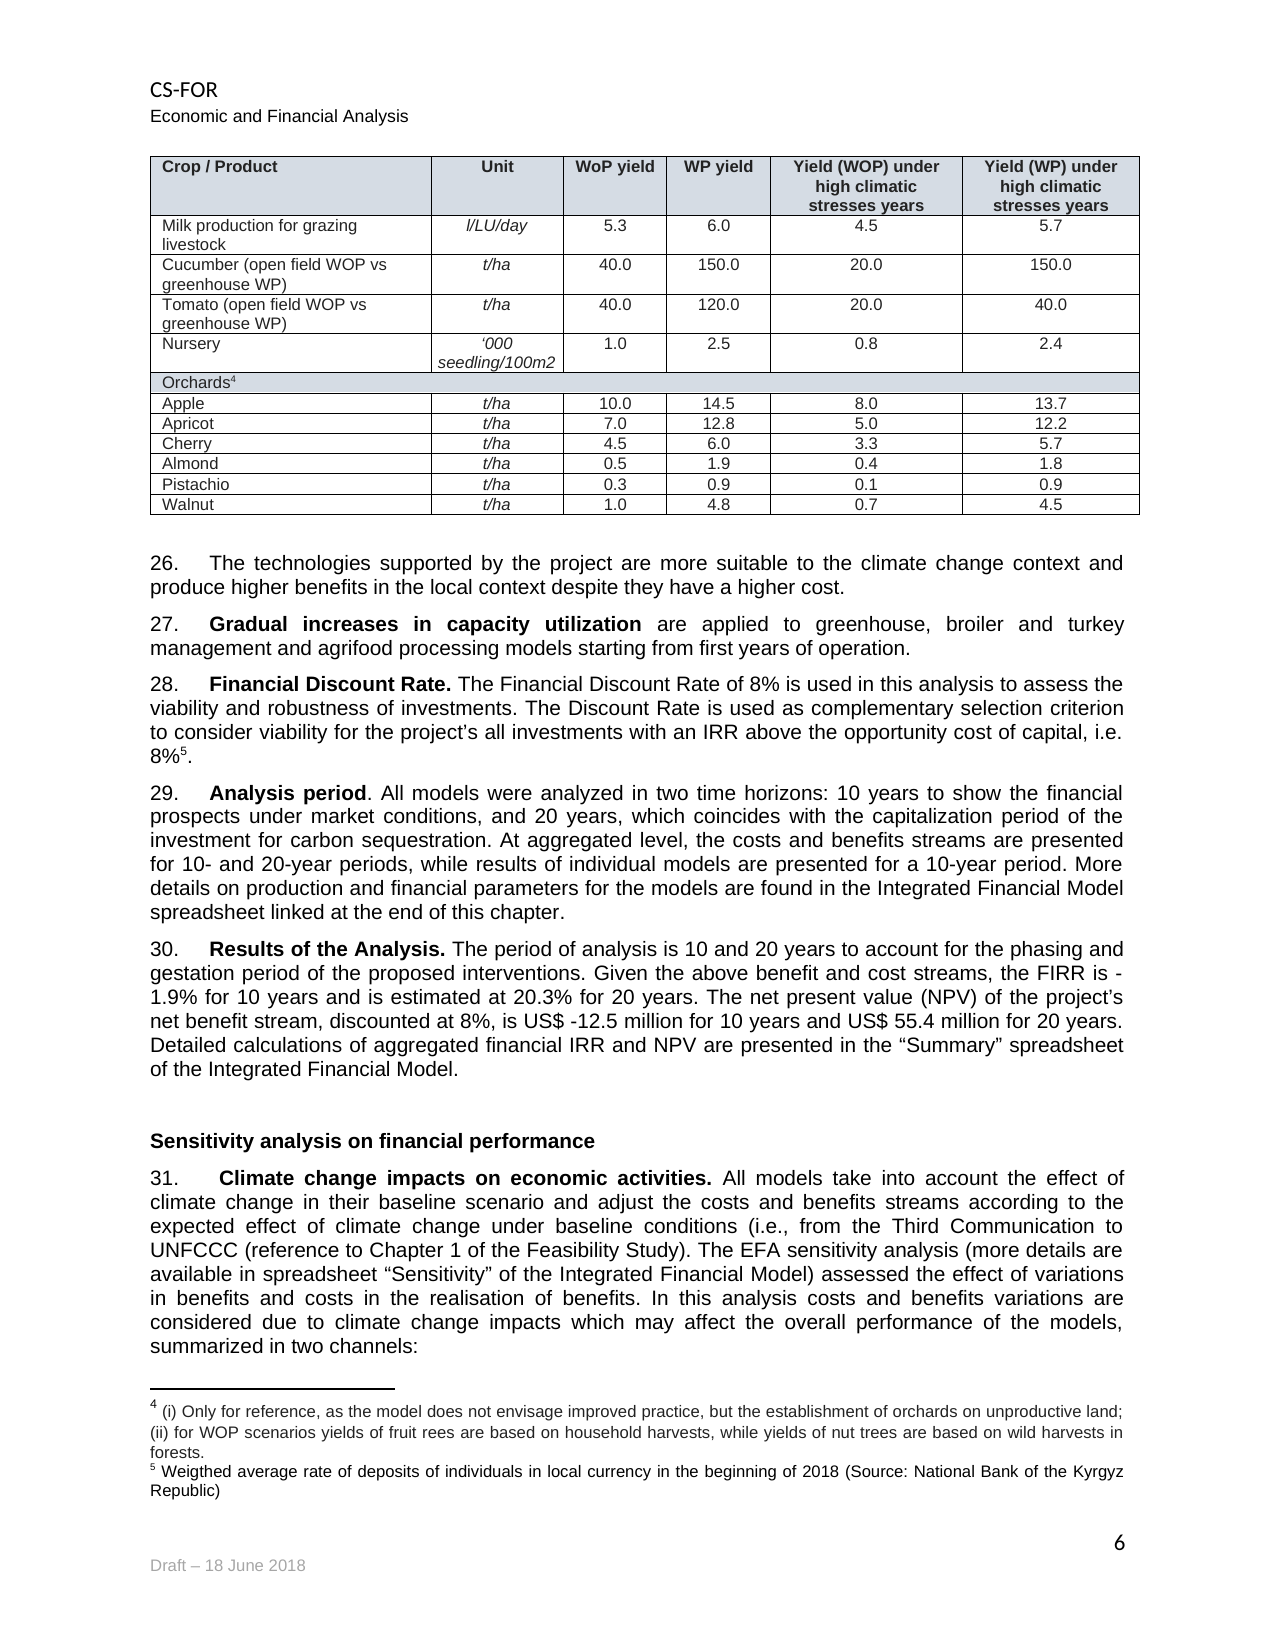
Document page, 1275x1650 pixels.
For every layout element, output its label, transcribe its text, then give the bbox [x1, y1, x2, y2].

table_cell 12.8 [667, 414, 770, 433]
table_cell 0.9 [963, 474, 1139, 493]
table_cell 0.1 [771, 474, 962, 493]
table_cell 12.2 [963, 414, 1139, 433]
table_cell t/ha [432, 495, 563, 514]
table_cell 7.0 [564, 414, 666, 433]
table_header Unit [432, 157, 563, 215]
table_cell 5.0 [771, 414, 962, 433]
table_cell 120.0 [667, 295, 770, 333]
list Analysis period. All models were analyzed in two time horizons: 10 years to show the financial prospects under market conditions, and 20 years, which coincides with the capitalization period of the investment for carbon sequestration. At aggregated level, the costs and benefits streams are presented for 10- and 20-year periods, while results of individual models are presented for a 10-year period. More details on production and financial parameters for the models are found in the Integrated Financial Model spreadsheet linked at the end of this chapter. [150, 780, 1125, 924]
table_cell 40.0 [564, 295, 666, 333]
table_cell 4.5 [771, 216, 962, 254]
table_cell 40.0 [564, 255, 666, 293]
table_cell 14.5 [667, 394, 770, 413]
table_cell t/ha [432, 414, 563, 433]
table_cell Milk production for grazing livestock [151, 216, 431, 254]
list Results of the Analysis. The period of analysis is 10 and 20 years to account for the phasing and gestation period of the proposed interventions. Given the above benefit and cost streams, the FIRR is -1.9% for 10 years and is estimated at 20.3% for 20 years. The net present value (NPV) of the project’s net benefit stream, discounted at 8%, is US$ -12.5 million for 10 years and US$ 55.4 million for 20 years. Detailed calculations of aggregated financial IRR and NPV are presented in the “Summary” spreadsheet of the Integrated Financial Model. [150, 937, 1125, 1080]
table_cell 4.5 [564, 434, 666, 453]
table_header Yield (WOP) under high climatic stresses years [771, 157, 962, 215]
table_cell Apple [151, 394, 431, 413]
table_cell 6.0 [667, 216, 770, 254]
table_cell 1.9 [667, 454, 770, 473]
table_cell 4.8 [667, 495, 770, 514]
table_cell t/ha [432, 255, 563, 293]
table_cell Apricot [151, 414, 431, 433]
table_cell 8.0 [771, 394, 962, 413]
table_cell Orchards [151, 373, 1139, 392]
table_cell 5.7 [963, 434, 1139, 453]
table_cell t/ha [432, 295, 563, 333]
table_cell 150.0 [963, 255, 1139, 293]
table_cell 13.7 [963, 394, 1139, 413]
table_cell 0.7 [771, 495, 962, 514]
table_cell Tomato (open field WOP vs greenhouse WP) [151, 295, 431, 333]
table_cell t/ha [432, 474, 563, 493]
list Gradual increases in capacity utilization are applied to greenhouse, broiler and turkey management and agrifood processing models starting from first years of operation. [150, 612, 1125, 659]
table_header WoP yield [564, 157, 666, 215]
table_cell 1.0 [564, 495, 666, 514]
table_cell 10.0 [564, 394, 666, 413]
list Sensitivity analysis on financial performance [150, 1129, 1125, 1153]
table_cell 150.0 [667, 255, 770, 293]
table_cell 40.0 [963, 295, 1139, 333]
table_cell 4.5 [963, 495, 1139, 514]
table_cell 0.4 [771, 454, 962, 473]
table_cell l/LU/day [432, 216, 563, 254]
table_cell 1.8 [963, 454, 1139, 473]
table_cell 2.5 [667, 334, 770, 372]
list Climate change impacts on economic activities. All models take into account the effect of climate change in their baseline scenario and adjust the costs and benefits streams according to the expected effect of climate change under baseline conditions (i.e., from the Third Communication to UNFCCC (reference to Chapter 1 of the Feasibility Study). The EFA sensitivity analysis (more details are available in spreadsheet “Sensitivity” of the Integrated Financial Model) assessed the effect of variations in benefits and costs in the realisation of benefits. In this analysis costs and benefits variations are considered due to climate change impacts which may affect the overall performance of the models, summarized in two channels: [150, 1166, 1125, 1357]
table_cell 6.0 [667, 434, 770, 453]
table_cell Nursery [151, 334, 431, 372]
table_cell 2.4 [963, 334, 1139, 372]
table_cell 0.9 [667, 474, 770, 493]
table_cell Cherry [151, 434, 431, 453]
table_cell Pistachio [151, 474, 431, 493]
table_header Yield (WP) under high climatic stresses years [963, 157, 1139, 215]
table_cell 5.3 [564, 216, 666, 254]
table_cell 0.5 [564, 454, 666, 473]
table_cell 5.7 [963, 216, 1139, 254]
table_header WP yield [667, 157, 770, 215]
table_cell t/ha [432, 434, 563, 453]
table_cell Cucumber (open field WOP vs greenhouse WP) [151, 255, 431, 293]
table_cell 0.8 [771, 334, 962, 372]
table_header Crop / Product [151, 157, 431, 215]
table_cell 1.0 [564, 334, 666, 372]
table_cell 3.3 [771, 434, 962, 453]
table_cell Almond [151, 454, 431, 473]
list Financial Discount Rate. The Financial Discount Rate of 8% is used in this analysis to assess the viability and robustness of investments. The Discount Rate is used as complementary selection criterion to consider viability for the project’s all investments with an IRR above the opportunity cost of capital, i.e. 8%. [150, 672, 1125, 768]
list The technologies supported by the project are more suitable to the climate change context and produce higher benefits in the local context despite they have a higher cost. [150, 551, 1125, 599]
table_cell 0.3 [564, 474, 666, 493]
table_cell 20.0 [771, 255, 962, 293]
table_cell t/ha [432, 394, 563, 413]
table_cell t/ha [432, 454, 563, 473]
table_cell Walnut [151, 495, 431, 514]
table_cell ‘000 seedling/100m2 [432, 334, 563, 372]
table_cell 20.0 [771, 295, 962, 333]
